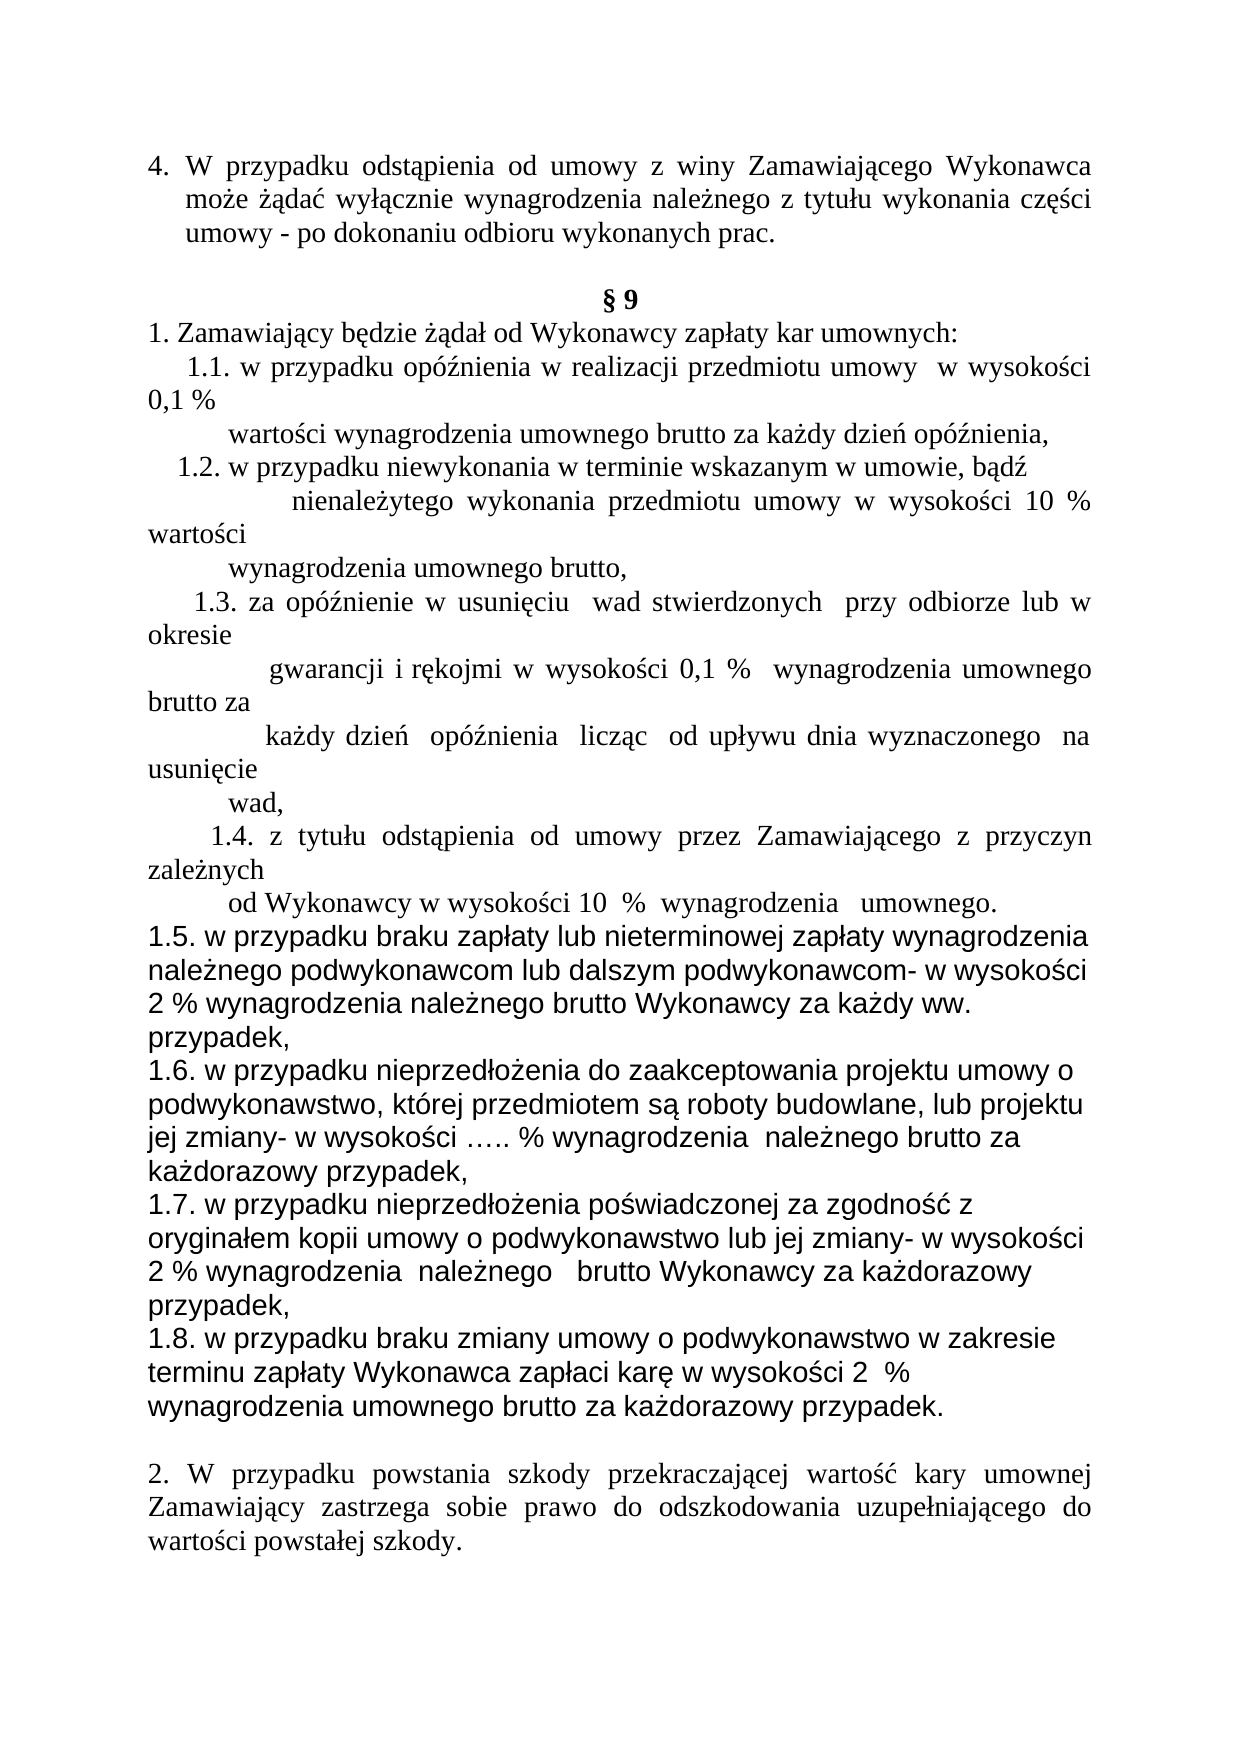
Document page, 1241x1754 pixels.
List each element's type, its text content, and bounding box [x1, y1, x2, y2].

text wynagrodzenia umownego brutto, [148, 550, 1093, 584]
text gwarancji i rękojmi w wysokości 0,1 % wynagrodzenia umownego brutto za [148, 651, 1093, 718]
text 1.3. za opóźnienie w usunięciu wad stwierdzonych przy odbiorze lub w okresie [148, 584, 1093, 651]
list W przypadku odstąpienia od umowy z winy Zamawiającego Wykonawca może żądać wyłącznie wynagrodzenia należnego z tytułu wykonania części umowy - po dokonaniu odbioru wykonanych prac. [148, 148, 1093, 248]
text wartości wynagrodzenia umownego brutto za każdy dzień opóźnienia, [148, 416, 1093, 449]
text 1.2. w przypadku niewykonania w terminie wskazanym w umowie, bądź [148, 449, 1093, 483]
text § 9 [148, 282, 1093, 315]
text 1.1. w przypadku opóźnienia w realizacji przedmiotu umowy w wysokości 0,1 % [148, 349, 1093, 416]
text każdy dzień opóźnienia licząc od upływu dnia wyznaczonego na usunięcie [148, 718, 1093, 785]
text 1.8. w przypadku braku zmiany umowy o podwykonawstwo w zakresie terminu zapłaty Wykonawca zapłaci karę w wysokości 2 % wynagrodzenia umownego brutto za każdorazowy przypadek. [148, 1322, 1093, 1422]
text 1.7. w przypadku nieprzedłożenia poświadczonej za zgodność z oryginałem kopii umowy o podwykonawstwo lub jej zmiany- w wysokości 2 % wynagrodzenia należnego brutto Wykonawcy za każdorazowy przypadek, [148, 1187, 1093, 1322]
text 1.6. w przypadku nieprzedłożenia do zaakceptowania projektu umowy o podwykonawstwo, której przedmiotem są roboty budowlane, lub projektu jej zmiany- w wysokości ….. % wynagrodzenia należnego brutto za każdorazowy przypadek, [148, 1053, 1093, 1187]
text 1. Zamawiający będzie żądał od Wykonawcy zapłaty kar umownych: [148, 315, 1093, 349]
text wad, [148, 785, 1093, 818]
text od Wykonawcy w wysokości 10 % wynagrodzenia umownego. [148, 886, 1093, 919]
text nienależytego wykonania przedmiotu umowy w wysokości 10 % wartości [148, 483, 1093, 550]
text 1.4. z tytułu odstąpienia od umowy przez Zamawiającego z przyczyn zależnych [148, 818, 1093, 886]
text 2. W przypadku powstania szkody przekraczającej wartość kary umownej Zamawiający zastrzega sobie prawo do odszkodowania uzupełniającego do wartości powstałej szkody. [148, 1456, 1093, 1556]
text 1.5. w przypadku braku zapłaty lub nieterminowej zapłaty wynagrodzenia należnego podwykonawcom lub dalszym podwykonawcom- w wysokości 2 % wynagrodzenia należnego brutto Wykonawcy za każdy ww. przypadek, [148, 919, 1093, 1053]
